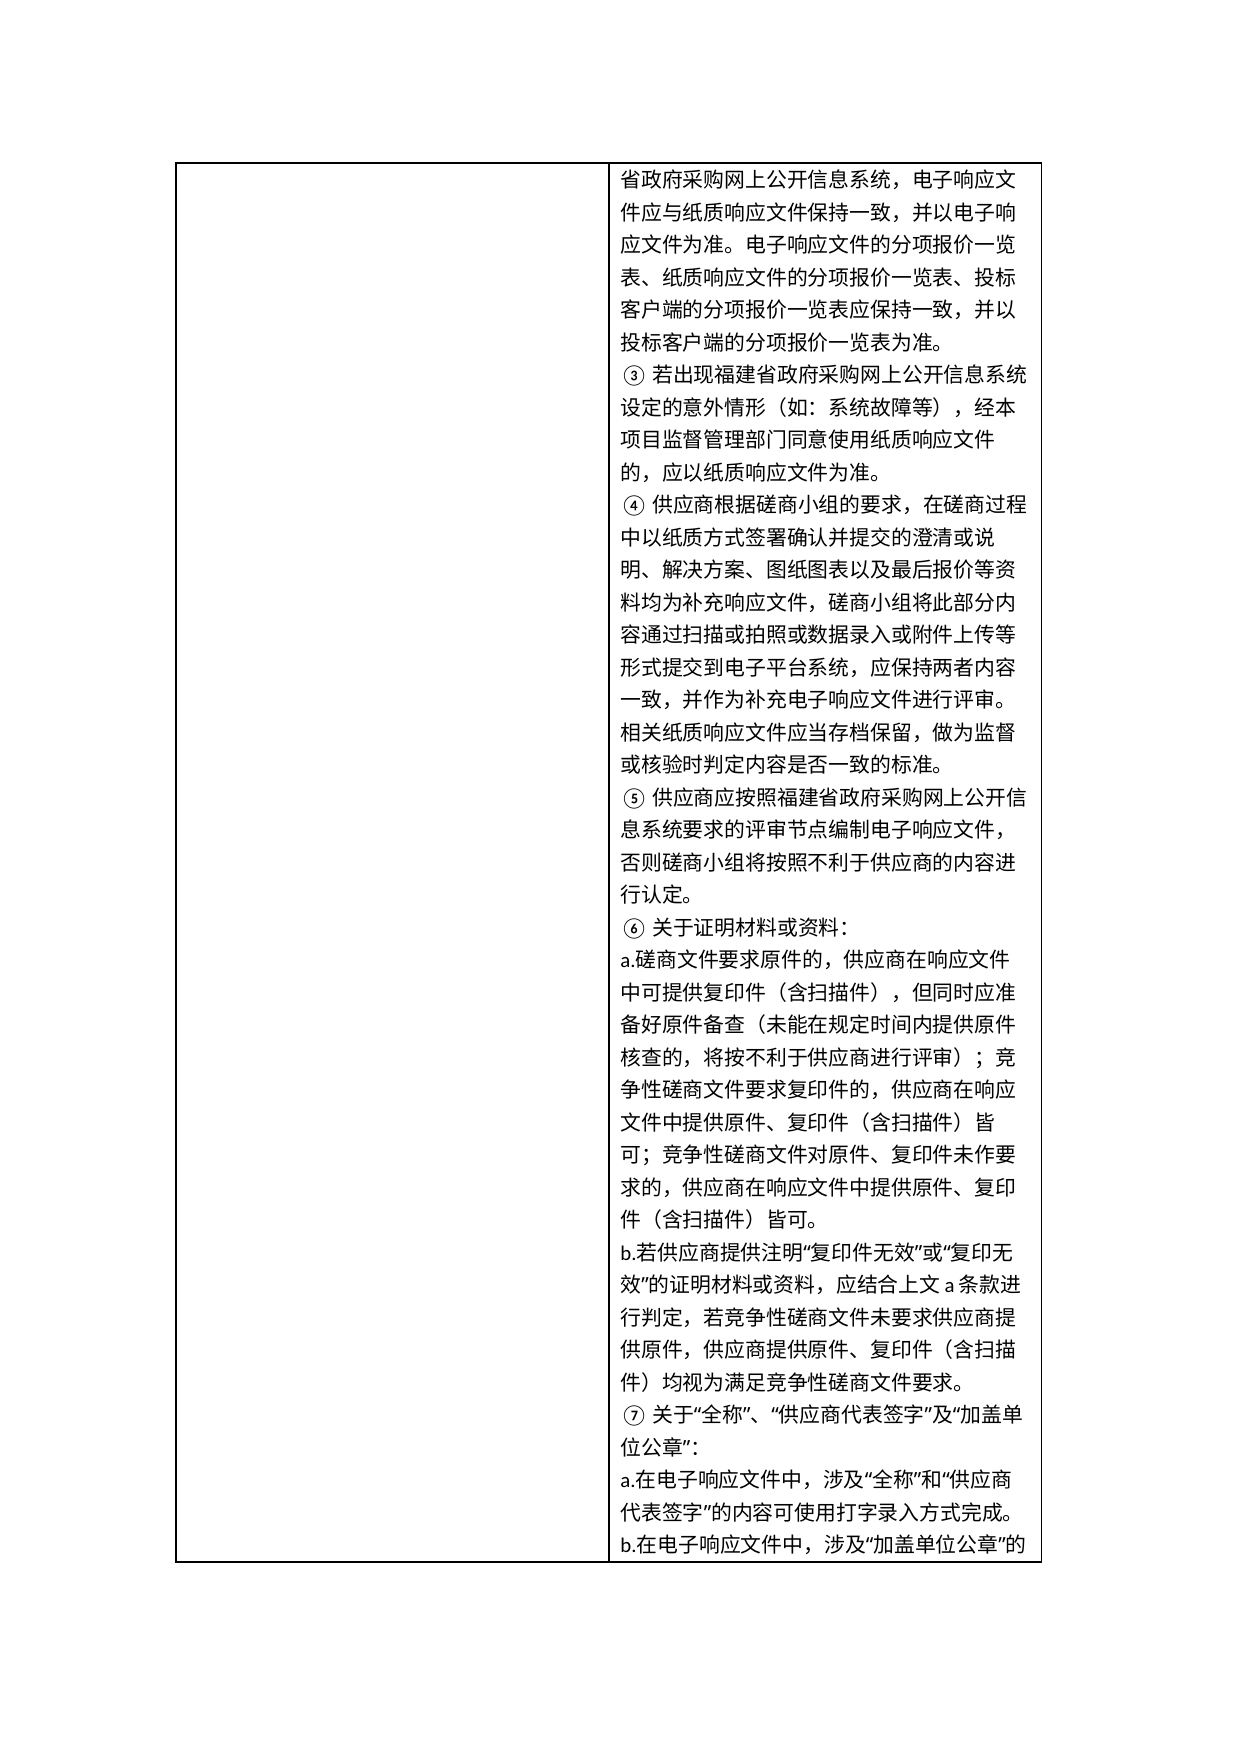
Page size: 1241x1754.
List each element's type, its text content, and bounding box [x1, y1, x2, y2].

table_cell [610, 164, 1041, 1561]
table_cell 1 [177, 164, 608, 1561]
